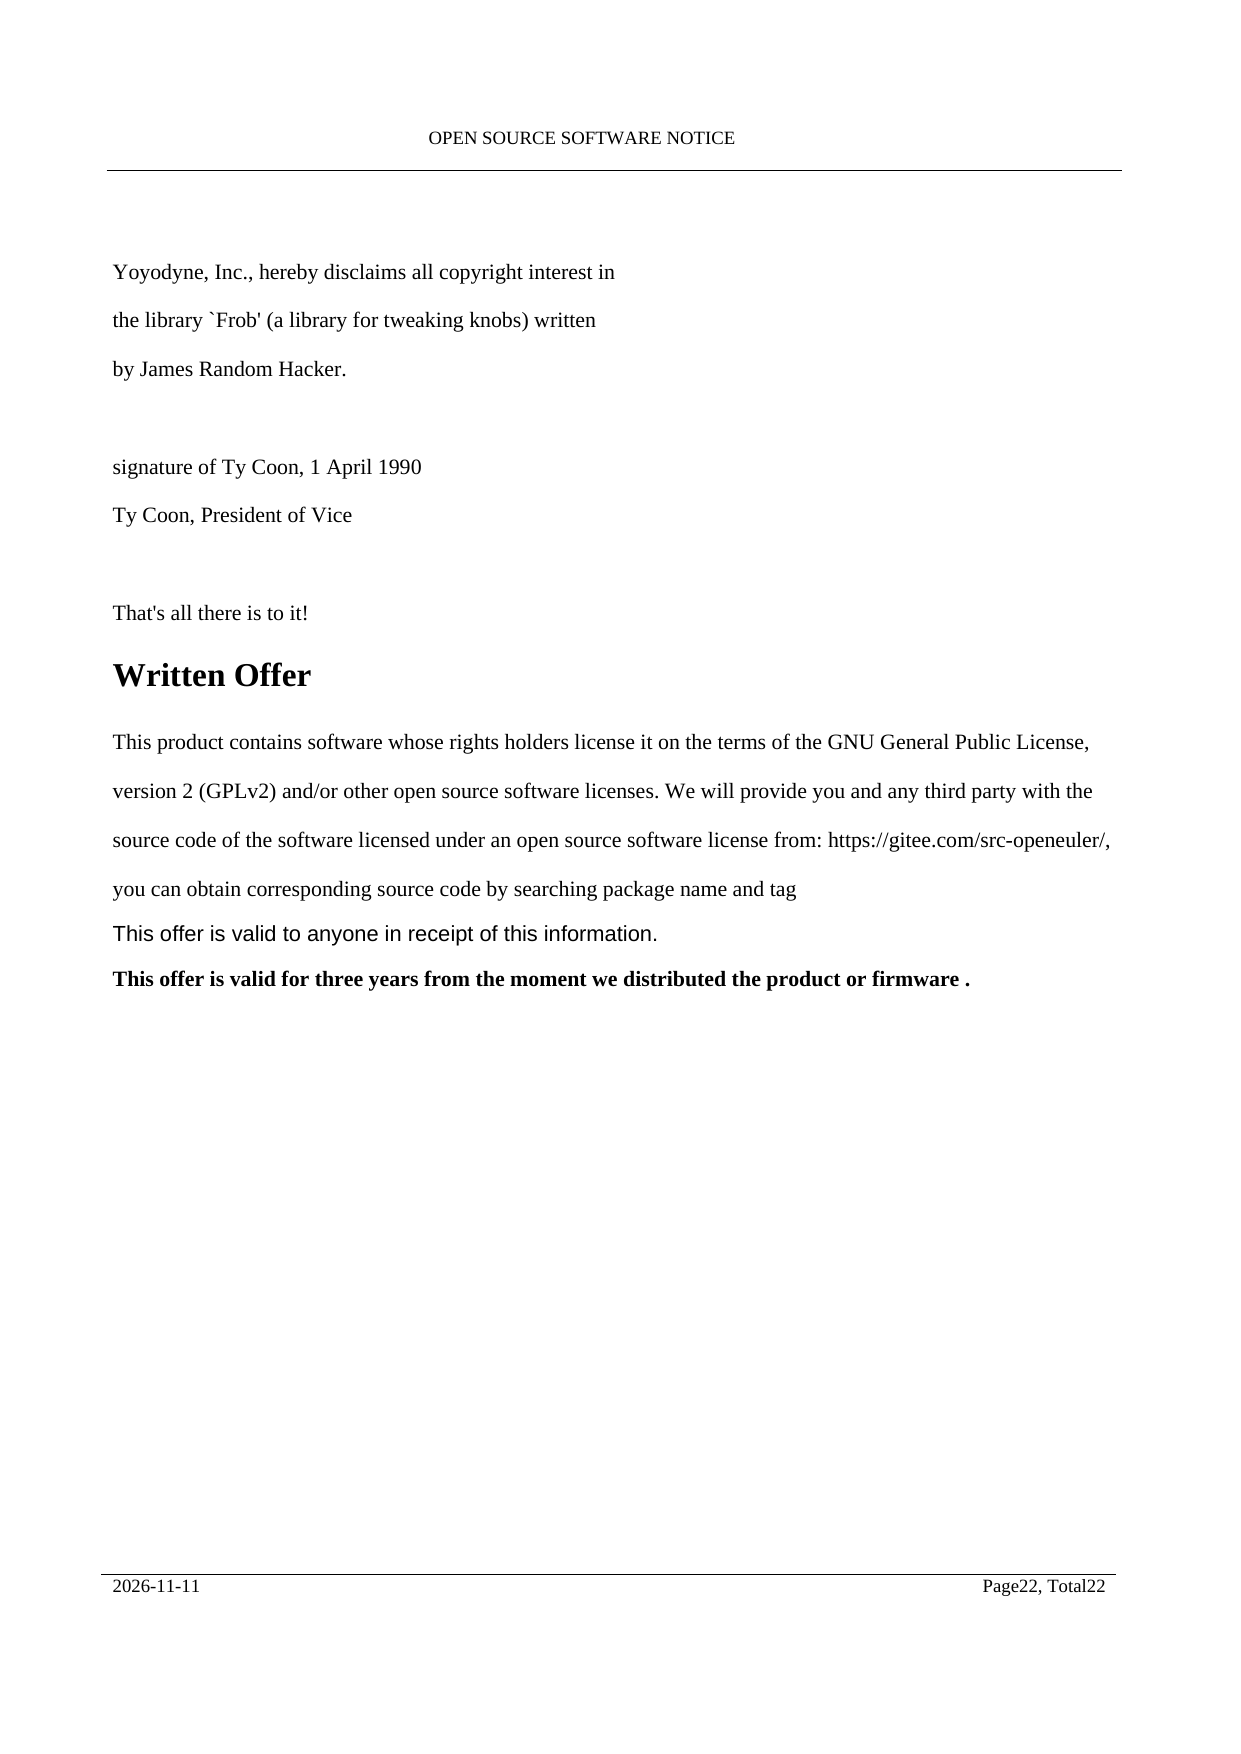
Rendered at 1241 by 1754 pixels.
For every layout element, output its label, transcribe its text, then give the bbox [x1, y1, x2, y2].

text This offer is valid for three years from the moment we distributed the product or firmware . [112, 962, 1128, 994]
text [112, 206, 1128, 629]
text Written Offer [112, 641, 1128, 706]
text This offer is valid to anyone in receipt of this information. [112, 917, 1128, 949]
text This product contains software whose rights holders license it on the terms of the GNU General Public License, version 2 (GPLv2) and/or other open source software licenses. We will provide you and any third party with the source code of the software licensed under an open source software license from: https://gitee.com/src-openeuler/, you can obtain corresponding source code by searching package name and tag [112, 726, 1128, 904]
